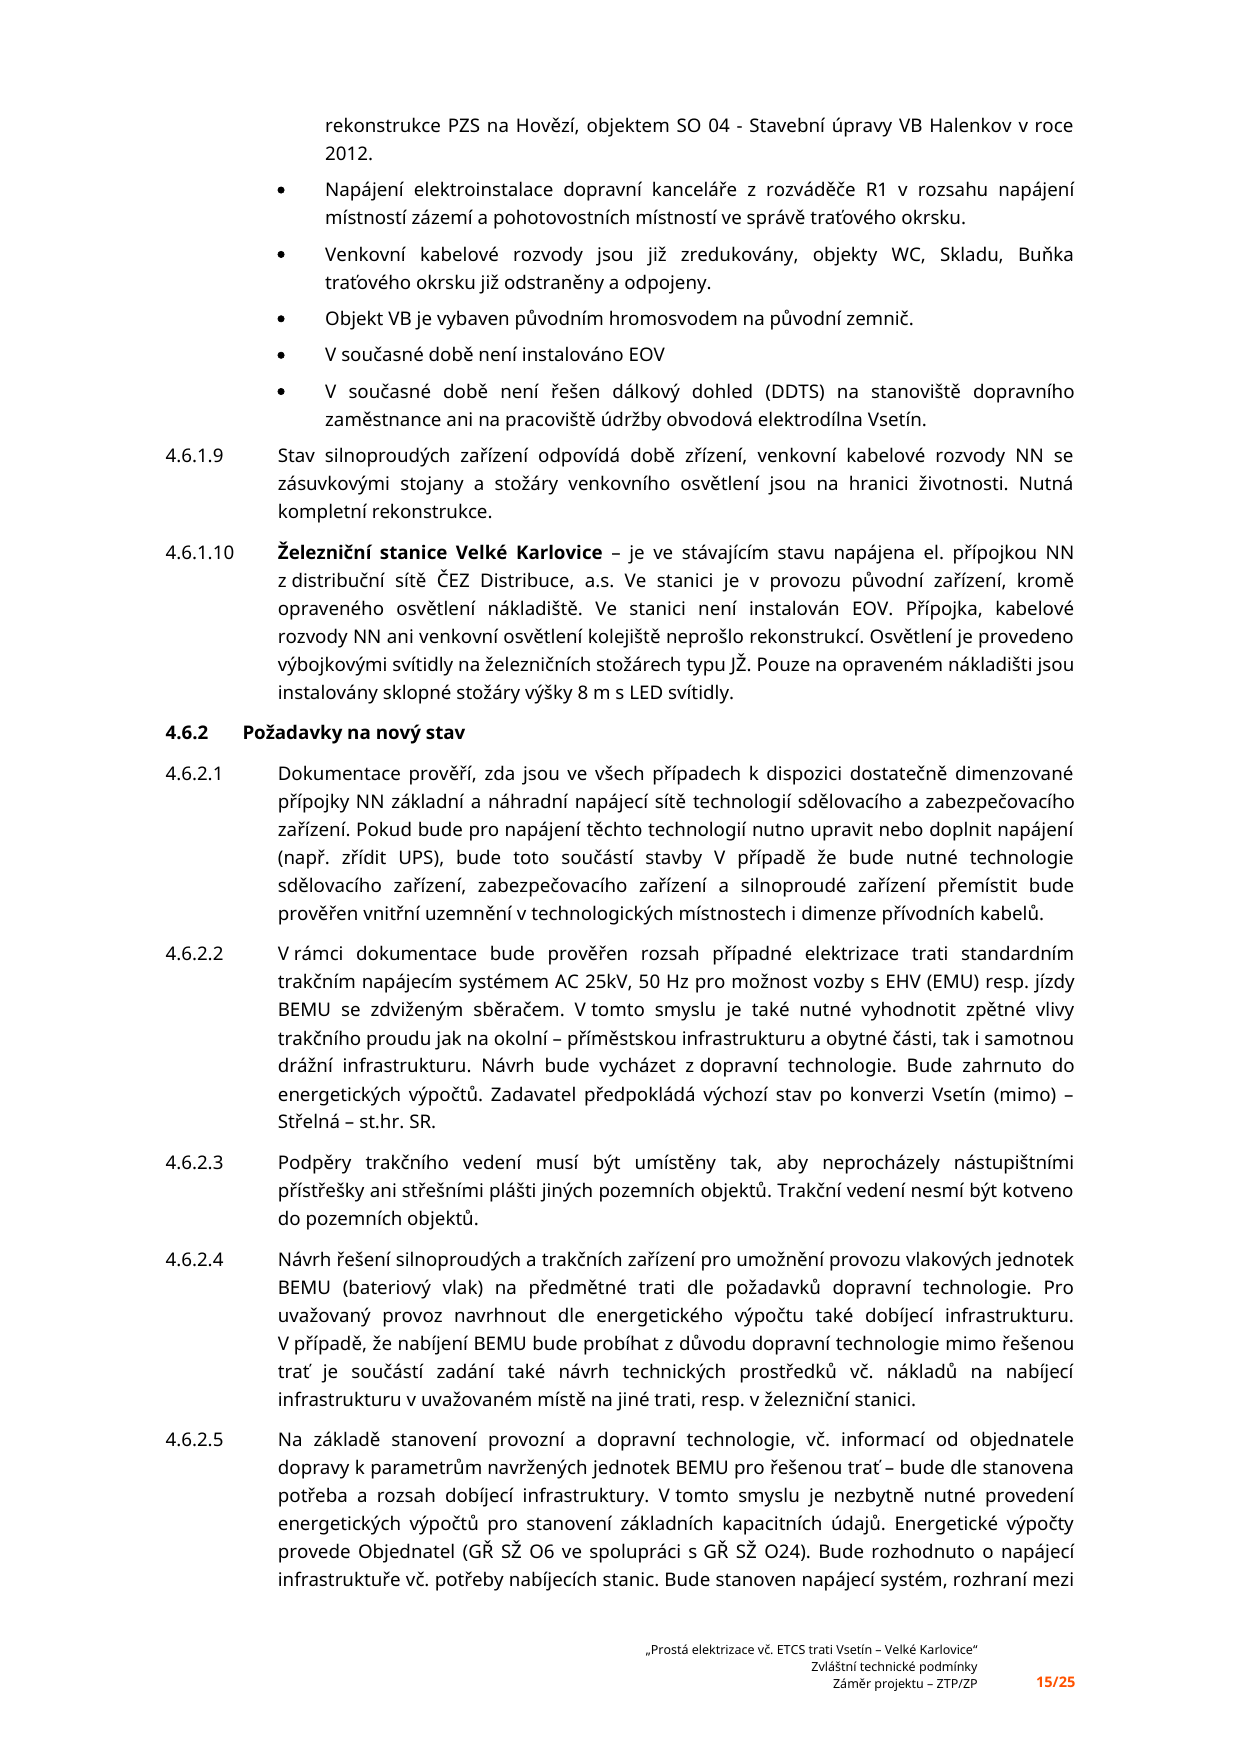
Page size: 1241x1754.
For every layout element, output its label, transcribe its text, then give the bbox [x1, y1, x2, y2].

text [278, 112, 1075, 166]
text Podpěry trakčního vedení musí být umístěny tak, aby neprocházely nástupištními přístřešky ani střešními plášti jiných pozemních objektů. Trakční vedení nesmí být kotveno do pozemních objektů. [165, 1149, 1075, 1231]
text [165, 1427, 1075, 1592]
list Požadavky na nový stav [165, 719, 1075, 745]
text Napájení elektroinstalace dopravní kanceláře z rozváděče R1 v rozsahu napájení místností zázemí a pohotovostních místností ve správě traťového okrsku. [278, 177, 1075, 230]
text Objekt VB je vybaven původním hromosvodem na původní zemnič. [278, 305, 1075, 331]
text Stav silnoproudých zařízení odpovídá době zřízení, venkovní kabelové rozvody NN se zásuvkovými stojany a stožáry venkovního osvětlení jsou na hranici životnosti. Nutná kompletní rekonstrukce. [165, 442, 1075, 524]
text V rámci dokumentace bude prověřen rozsah případné elektrizace trati standardním trakčním napájecím systémem AC 25kV, 50 Hz pro možnost vozby s EHV (EMU) resp. jízdy BEMU se zdviženým sběračem. V tomto smyslu je také nutné vyhodnotit zpětné vlivy trakčního proudu jak na okolní – příměstskou infrastrukturu a obytné části, tak i samotnou drážní infrastrukturu. Návrh bude vycházet z dopravní technologie. Bude zahrnuto do energetických výpočtů. Zadavatel předpokládá výchozí stav po konverzi Vsetín (mimo) – Střelná – st.hr. SR. [165, 941, 1075, 1134]
text Venkovní kabelové rozvody jsou již zredukovány, objekty WC, Skladu, Buňka traťového okrsku již odstraněny a odpojeny. [278, 241, 1075, 294]
text Dokumentace prověří, zda jsou ve všech případech k dispozici dostatečně dimenzované přípojky NN základní a náhradní napájecí sítě technologií sdělovacího a zabezpečovacího zařízení. Pokud bude pro napájení těchto technologií nutno upravit nebo doplnit napájení (např. zřídit UPS), bude toto součástí stavby V případě že bude nutné technologie sdělovacího zařízení, zabezpečovacího zařízení a silnoproudé zařízení přemístit bude prověřen vnitřní uzemnění v technologických místnostech i dimenze přívodních kabelů. [165, 760, 1075, 926]
text Návrh řešení silnoproudých a trakčních zařízení pro umožnění provozu vlakových jednotek BEMU (bateriový vlak) na předmětné trati dle požadavků dopravní technologie. Pro uvažovaný provoz navrhnout dle energetického výpočtu také dobíjecí infrastrukturu. V případě, že nabíjení BEMU bude probíhat z důvodu dopravní technologie mimo řešenou trať je součástí zadání také návrh technických prostředků vč. nákladů na nabíjecí infrastrukturu v uvažovaném místě na jiné trati, resp. v železniční stanici. [165, 1246, 1075, 1412]
text V současné době není řešen dálkový dohled (DDTS) na stanoviště dopravního zaměstnance ani na pracoviště údržby obvodová elektrodílna Vsetín. [278, 378, 1075, 432]
text Železniční stanice Velké Karlovice – je ve stávajícím stavu napájena el. přípojkou NN z distribuční sítě ČEZ Distribuce, a.s. Ve stanici je v provozu původní zařízení, kromě opraveného osvětlení nákladiště. Ve stanici není instalován EOV. Přípojka, kabelové rozvody NN ani venkovní osvětlení kolejiště neprošlo rekonstrukcí. Osvětlení je provedeno výbojkovými svítidly na železničních stožárech typu JŽ. Pouze na opraveném nákladišti jsou instalovány sklopné stožáry výšky 8 m s LED svítidly. [165, 539, 1075, 704]
text V současné době není instalováno EOV [278, 342, 1075, 367]
